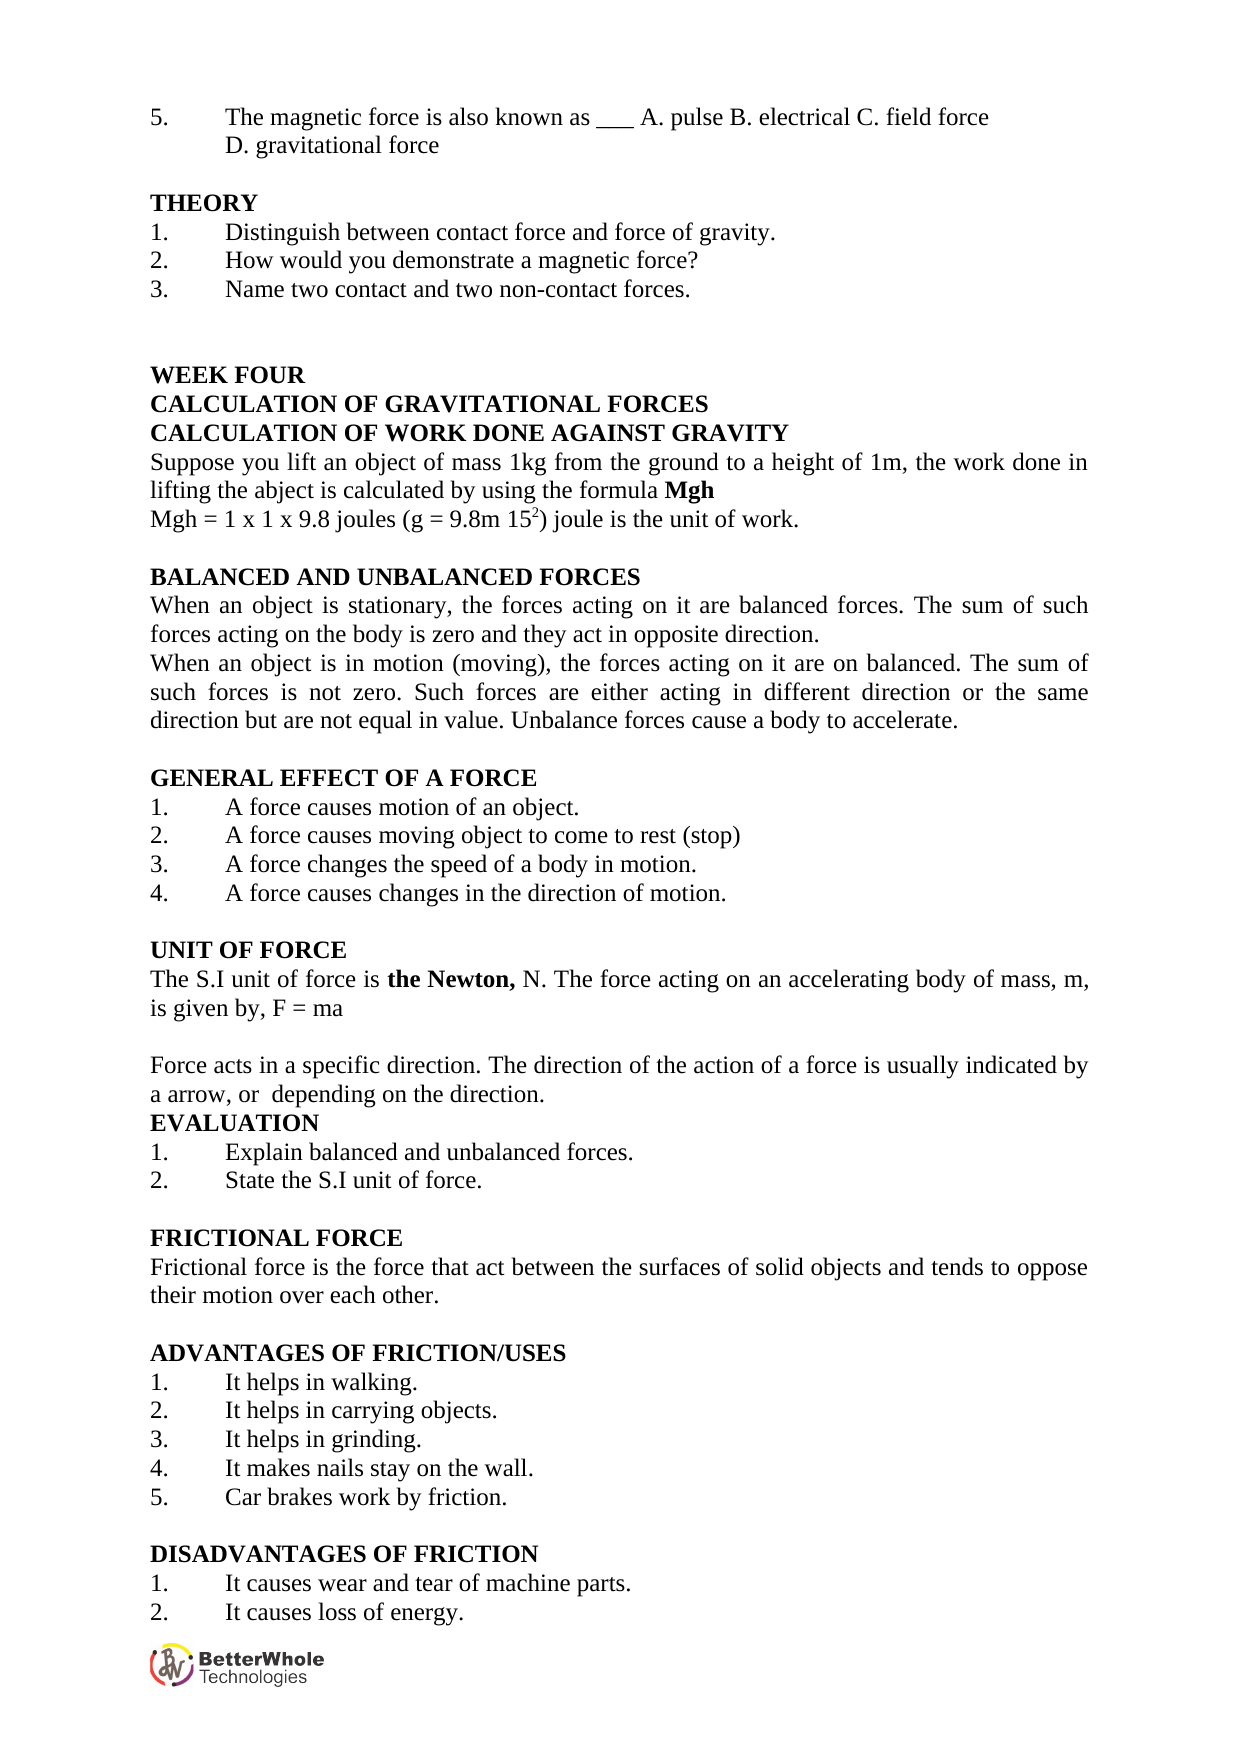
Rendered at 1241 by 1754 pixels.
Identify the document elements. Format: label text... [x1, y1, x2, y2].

text 3. Name two contact and two non-contact forces. [150, 274, 1090, 303]
text The S.I unit of force is the Newton, N. The force acting on an accelerating body of mass, m, is given by, F = ma [150, 964, 1090, 1022]
text 2. A force causes moving object to come to rest (stop) [150, 821, 1090, 849]
text Frictional force is the force that act between the surfaces of solid objects and tends to oppose their motion over each other. [150, 1252, 1090, 1309]
text When an object is stationary, the forces acting on it are balanced forces. The sum of such forces acting on the body is zero and they act in opposite direction. [150, 591, 1090, 648]
text Force acts in a specific direction. The direction of the action of a force is usually indicated by a arrow, or depending on the direction. [150, 1051, 1090, 1108]
text 1. A force causes motion of an object. [150, 792, 1090, 821]
text 3. It helps in grinding. [150, 1424, 1090, 1453]
text CALCULATION OF GRAVITATIONAL FORCES [150, 389, 1090, 418]
text 2. State the S.I unit of force. [150, 1166, 1090, 1194]
text THEORY [150, 188, 1090, 217]
text ADVANTAGES OF FRICTION/USES [150, 1338, 1090, 1367]
text EVALUATION [150, 1108, 1090, 1137]
text GENERAL EFFECT OF A FORCE [150, 763, 1090, 792]
text 1. Explain balanced and unbalanced forces. [150, 1137, 1090, 1166]
text 1. It causes wear and tear of machine parts. [150, 1568, 1090, 1597]
text 2. How would you demonstrate a magnetic force? [150, 246, 1090, 274]
picture [150, 1643, 324, 1687]
text 2. It causes loss of energy. [150, 1597, 1090, 1626]
text 5. The magnetic force is also known as ___ A. pulse B. electrical C. field force [150, 102, 1090, 131]
text 2. It helps in carrying objects. [150, 1396, 1090, 1424]
text Mgh = 1 x 1 x 9.8 joules (g = 9.8m 152) joule is the unit of work. [150, 504, 1090, 533]
text DISADVANTAGES OF FRICTION [150, 1539, 1090, 1568]
text FRICTIONAL FORCE [150, 1223, 1090, 1252]
text CALCULATION OF WORK DONE AGAINST GRAVITY [150, 418, 1090, 447]
text 1. It helps in walking. [150, 1367, 1090, 1396]
text BALANCED AND UNBALANCED FORCES [150, 562, 1090, 591]
text 4. A force causes changes in the direction of motion. [150, 878, 1090, 907]
text D. gravitational force [225, 131, 1090, 159]
text 1. Distinguish between contact force and force of gravity. [150, 217, 1090, 246]
text Suppose you lift an object of mass 1kg from the ground to a height of 1m, the work done in lifting the abject is calculated by using the formula Mgh [150, 447, 1090, 504]
text UNIT OF FORCE [150, 936, 1090, 964]
text 5. Car brakes work by friction. [150, 1482, 1090, 1511]
text When an object is in motion (moving), the forces acting on it are on balanced. The sum of such forces is not zero. Such forces are either acting in different direction or the same direction but are not equal in value. Unbalance forces cause a body to accelerate. [150, 648, 1090, 734]
text 3. A force changes the speed of a body in motion. [150, 849, 1090, 878]
text 4. It makes nails stay on the wall. [150, 1453, 1090, 1482]
text WEEK FOUR [150, 361, 1090, 389]
